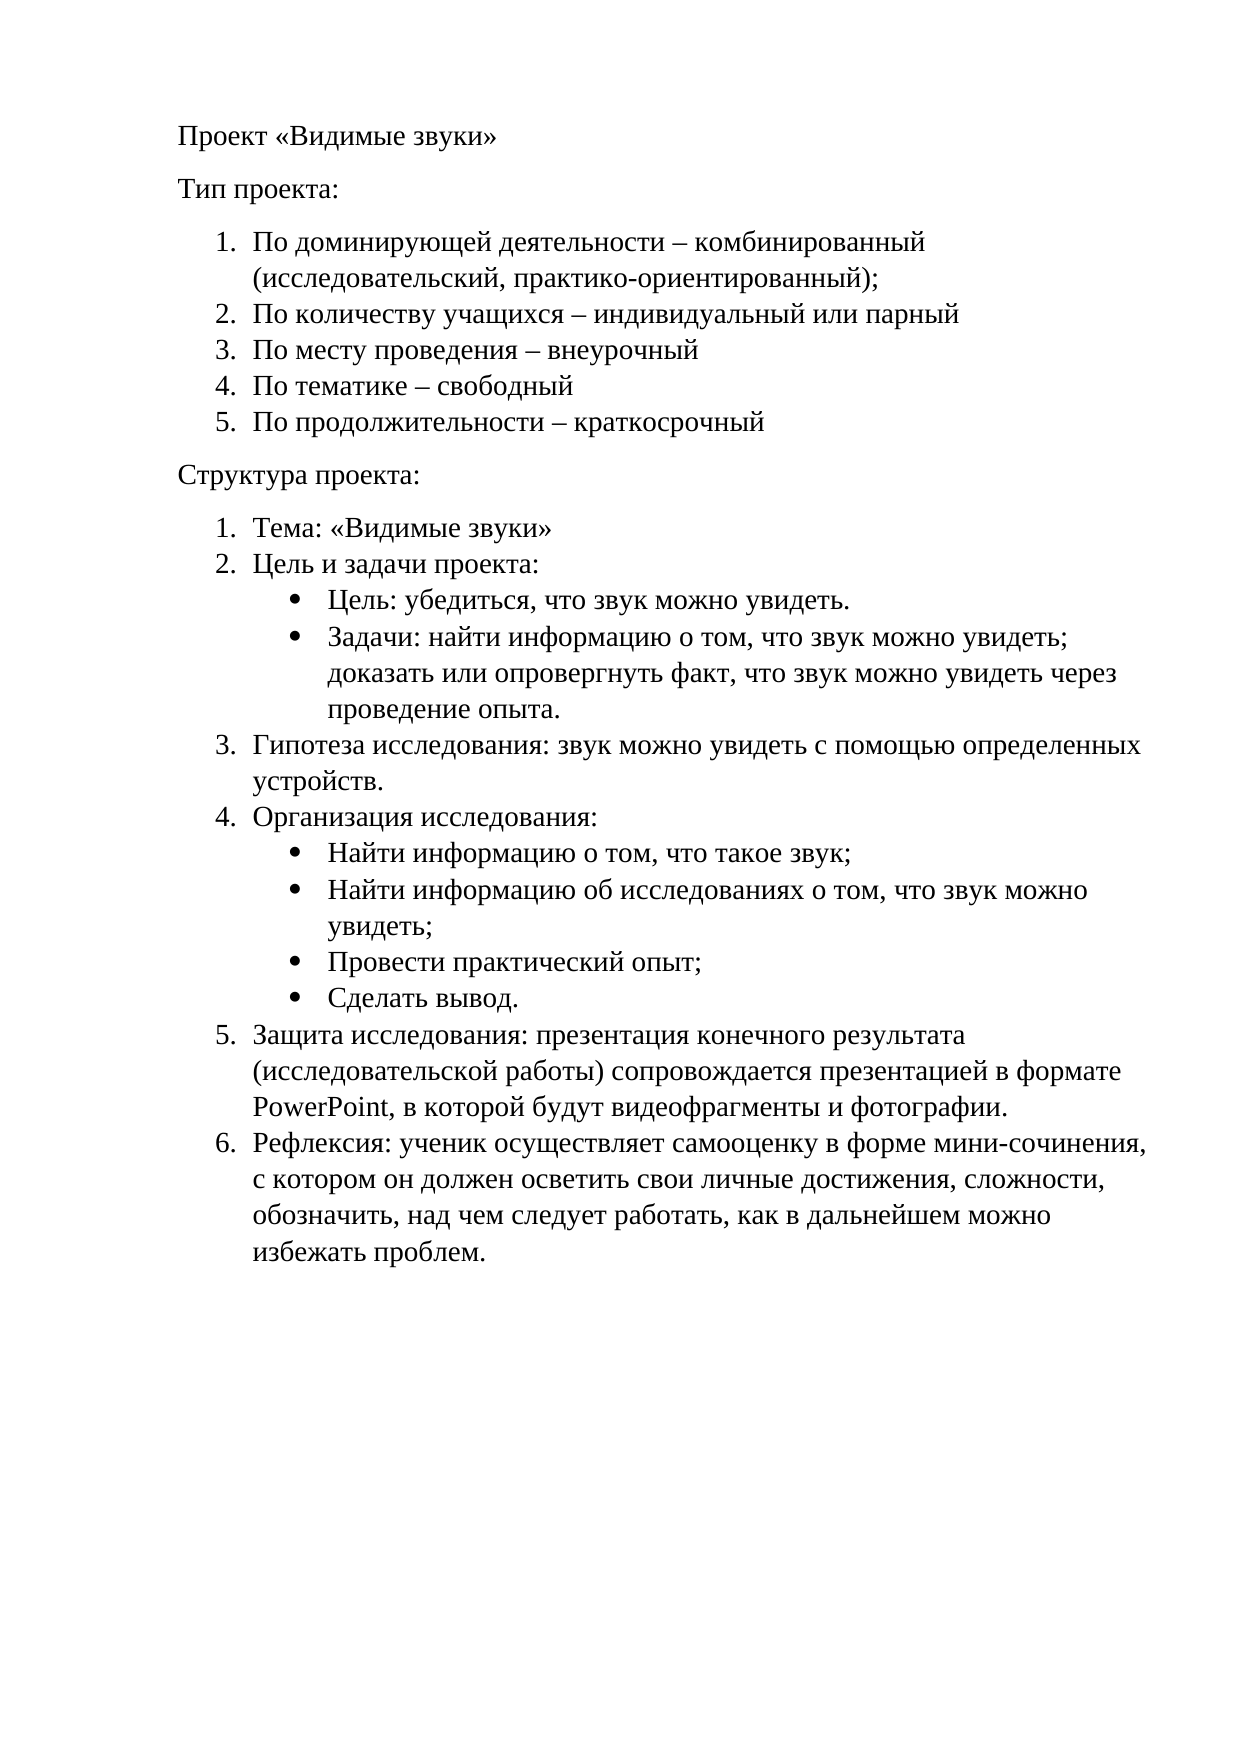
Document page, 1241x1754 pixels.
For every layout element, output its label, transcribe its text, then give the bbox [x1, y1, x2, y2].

list Найти информацию об исследованиях о том, что звук можно увидеть; [290, 872, 1152, 942]
text Проект «Видимые звуки» [177, 118, 1152, 152]
list Провести практический опыт; [290, 944, 1152, 978]
list По продолжительности – краткосрочный [215, 404, 1152, 438]
text Тип проекта: [177, 171, 1152, 204]
list По количеству учащихся – индивидуальный или парный [215, 296, 1152, 329]
list Рефлексия: ученик осуществляет самооценку в форме мини-сочинения, с котором он должен осветить свои личные достижения, сложности, обозначить, над чем следует работать, как в дальнейшем можно избежать проблем. [215, 1125, 1152, 1267]
list Организация исследования: [215, 799, 1152, 833]
list Защита исследования: презентация конечного результата (исследовательской работы) сопровождается презентацией в формате PowerPoint, в которой будут видеофрагменты и фотографии. [215, 1017, 1152, 1123]
list Сделать вывод. [290, 981, 1152, 1014]
list По доминирующей деятельности – комбинированный (исследовательский, практико-ориентированный); [215, 224, 1152, 293]
list По тематике – свободный [215, 368, 1152, 402]
list Тема: «Видимые звуки» [215, 510, 1152, 544]
list Найти информацию о том, что такое звук; [290, 836, 1152, 869]
text Структура проекта: [177, 457, 1152, 491]
list Цель и задачи проекта: [215, 546, 1152, 580]
list Гипотеза исследования: звук можно увидеть с помощью определенных устройств. [215, 727, 1152, 797]
list По месту проведения – внеурочный [215, 332, 1152, 366]
list Задачи: найти информацию о том, что звук можно увидеть; доказать или опровергнуть факт, что звук можно увидеть через проведение опыта. [290, 619, 1152, 724]
list Цель: убедиться, что звук можно увидеть. [290, 582, 1152, 616]
